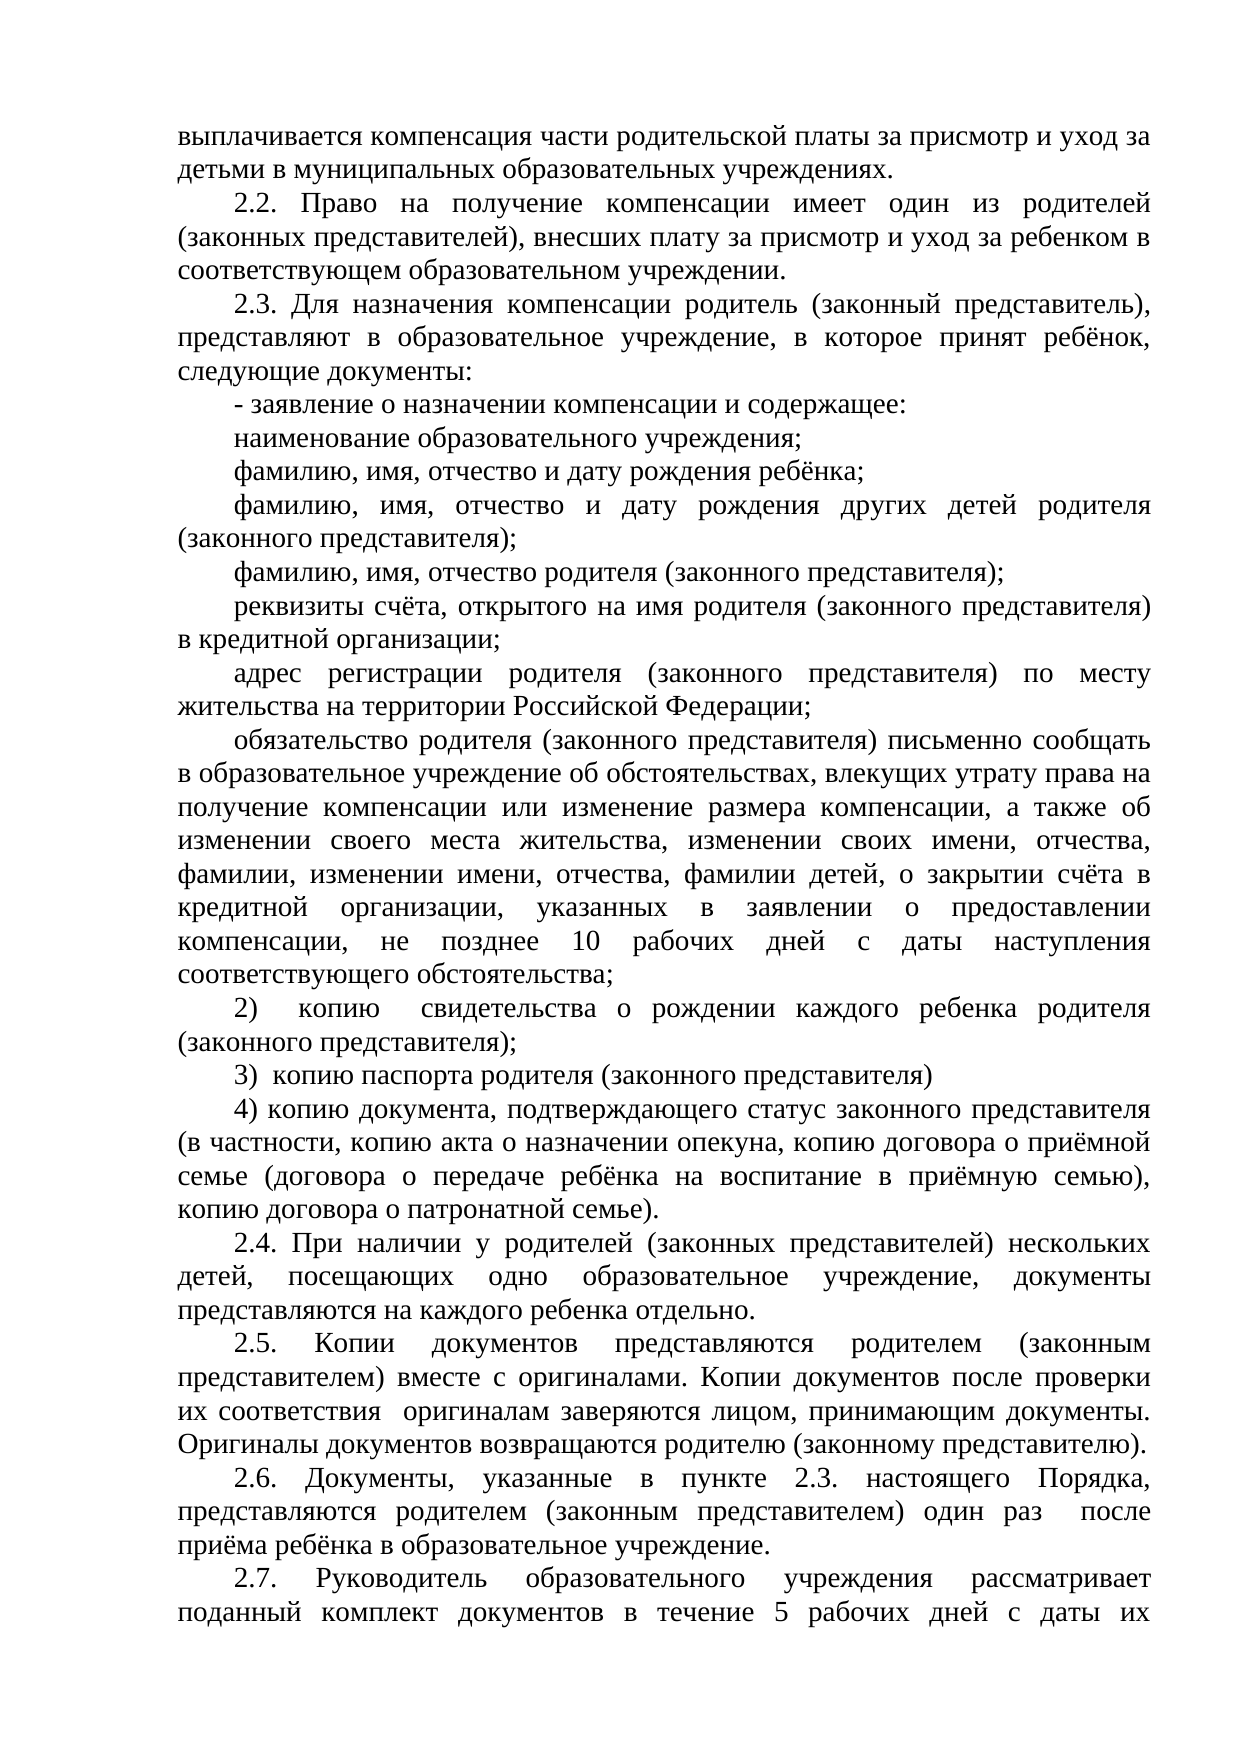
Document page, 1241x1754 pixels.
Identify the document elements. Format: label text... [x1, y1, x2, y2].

text - заявление о назначении компенсации и содержащее: [177, 386, 1152, 420]
text 2.2. Право на получение компенсации имеет один из родителей (законных представителей), внесших плату за присмотр и уход за ребенком в соответствующем образовательном учреждении. [177, 185, 1152, 286]
text 4) копию документа, подтверждающего статус законного представителя (в частности, копию акта о назначении опекуна, копию договора о приёмной семье (договора о передаче ребёнка на воспитание в приёмную семью), копию договора о патронатной семье). [177, 1091, 1152, 1225]
text 2.6. Документы, указанные в пункте 2.3. настоящего Порядка, представляются родителем (законным представителем) один раз после приёма ребёнка в образовательное учреждение. [177, 1460, 1152, 1560]
text 2.4. При наличии у родителей (законных представителей) нескольких детей, посещающих одно образовательное учреждение, документы представляются на каждого ребенка отдельно. [177, 1225, 1152, 1326]
text обязательство родителя (законного представителя) письменно сообщать в образовательное учреждение об обстоятельствах, влекущих утрату права на получение компенсации или изменение размера компенсации, а также об изменении своего места жительства, изменении своих имени, отчества, фамилии, изменении имени, отчества, фамилии детей, о закрытии счёта в кредитной организации, указанных в заявлении о предоставлении компенсации, не позднее 10 рабочих дней с даты наступления соответствующего обстоятельства; [177, 722, 1152, 990]
text фамилию, имя, отчество родителя (законного представителя); [177, 554, 1152, 588]
text наименование образовательного учреждения; [177, 420, 1152, 453]
text адрес регистрации родителя (законного представителя) по месту жительства на территории Российской Федерации; [177, 655, 1152, 722]
text 3) копию паспорта родителя (законного представителя) [177, 1057, 1152, 1091]
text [177, 118, 1152, 185]
text фамилию, имя, отчество и дату рождения других детей родителя (законного представителя); [177, 487, 1152, 554]
text 2) копию свидетельства о рождении каждого ребенка родителя (законного представителя); [177, 990, 1152, 1057]
text 2.3. Для назначения компенсации родитель (законный представитель), представляют в образовательное учреждение, в которое принят ребёнок, следующие документы: [177, 286, 1152, 386]
text фамилию, имя, отчество и дату рождения ребёнка; [177, 453, 1152, 487]
text 2.5. Копии документов представляются родителем (законным представителем) вместе с оригиналами. Копии документов после проверки их соответствия оригиналам заверяются лицом, принимающим документы. Оригиналы документов возвращаются родителю (законному представителю). [177, 1326, 1152, 1460]
text реквизиты счёта, открытого на имя родителя (законного представителя) в кредитной организации; [177, 588, 1152, 655]
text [177, 1560, 1152, 1627]
